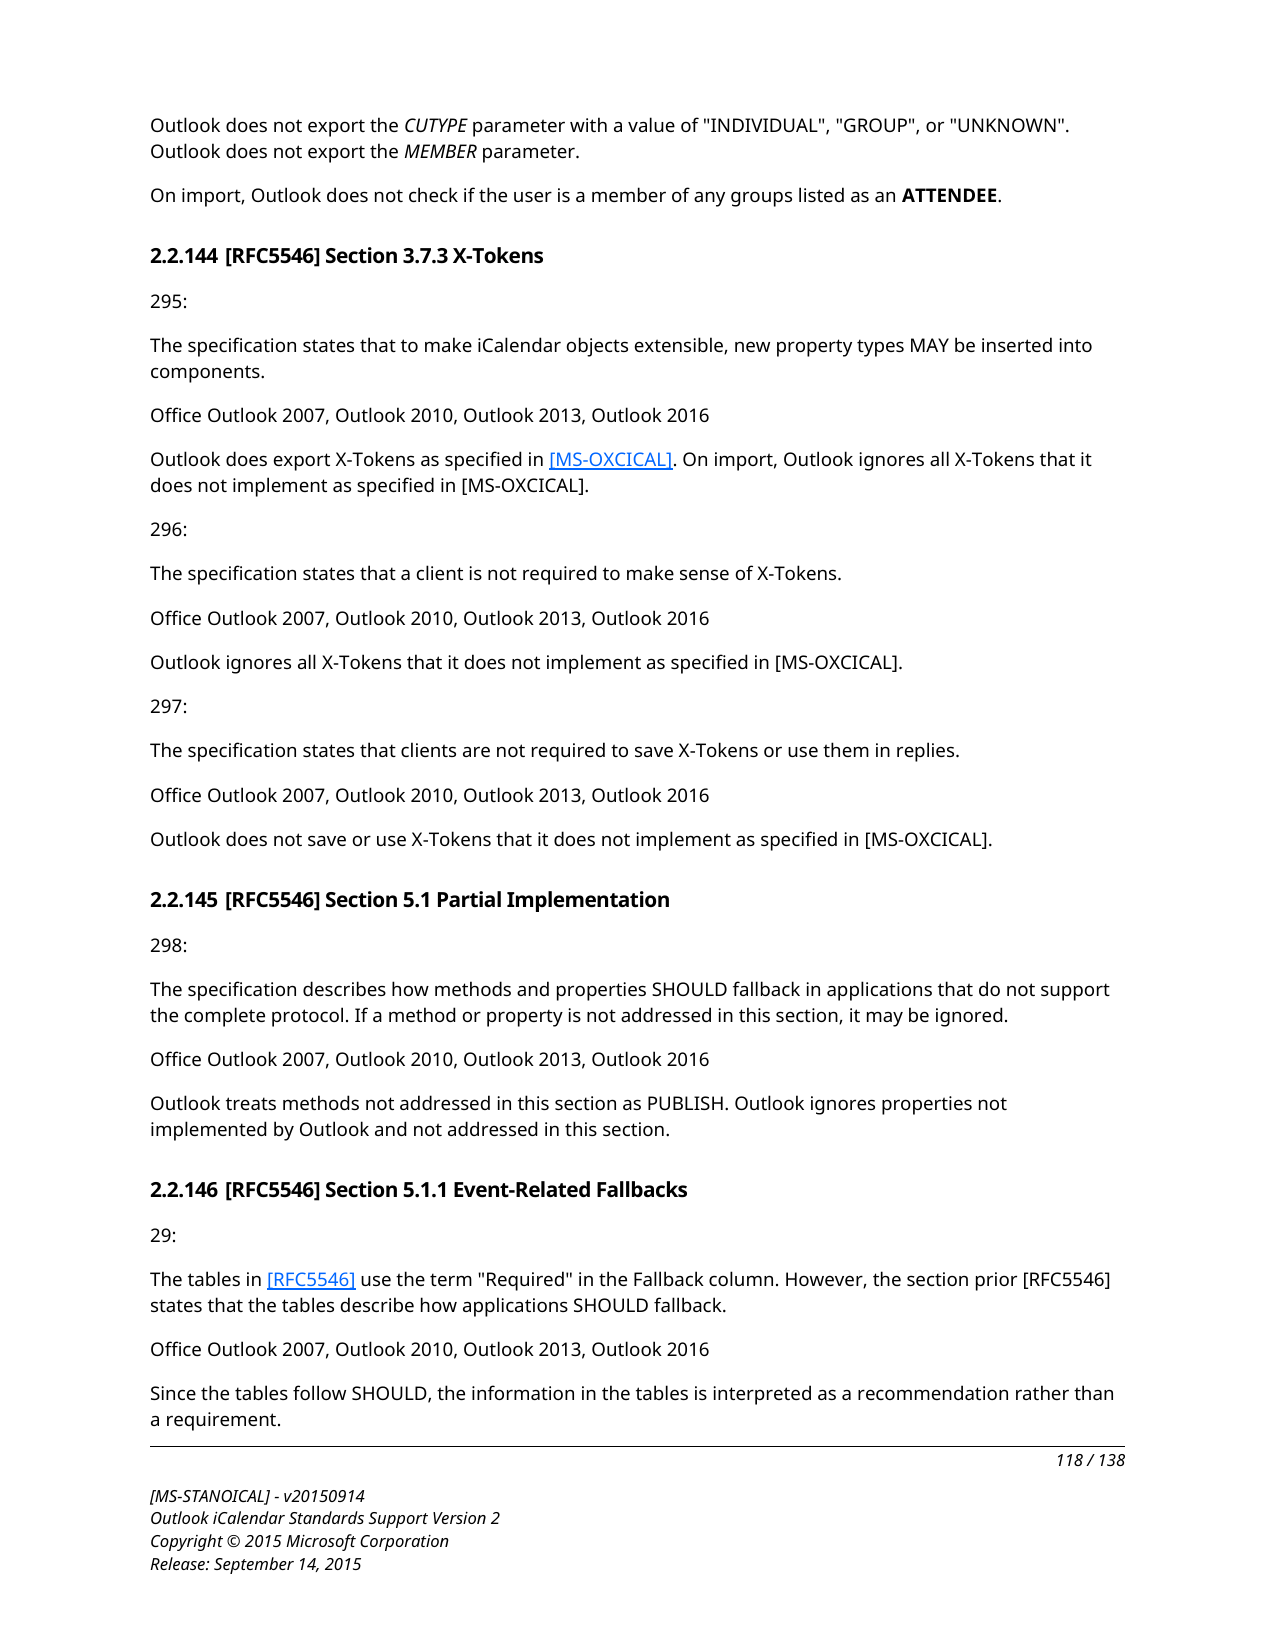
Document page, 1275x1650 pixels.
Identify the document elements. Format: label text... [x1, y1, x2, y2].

text V0298: [150, 932, 1125, 958]
text The specification states that clients are not required to save X-Tokens or use them in replies. [150, 738, 1125, 763]
text The specification states that to make iCalendar objects extensible, new property types MAY be inserted into components. [150, 333, 1125, 384]
text Office Outlook 2007, Outlook 2010, Outlook 2013, Outlook 2016 [150, 1046, 1125, 1072]
text V0296: [150, 516, 1125, 542]
text Outlook treats methods not addressed in this section as PUBLISH. Outlook ignores properties not implemented by Outlook and not addressed in this section. [150, 1091, 1125, 1142]
text Since the tables follow SHOULD, the information in the tables is interpreted as a recommendation rather than a requirement. [150, 1381, 1125, 1432]
text V0295: [150, 288, 1125, 314]
text Outlook does export X-Tokens as specified in [MS-OXCICAL]. On import, Outlook ignores all X-Tokens that it does not implement as specified in [MS-OXCICAL]. [150, 447, 1125, 498]
text Office Outlook 2007, Outlook 2010, Outlook 2013, Outlook 2016 [150, 1336, 1125, 1362]
text Outlook does not save or use X-Tokens that it does not implement as specified in [MS-OXCICAL]. [150, 826, 1125, 852]
text C0029: [150, 1222, 1125, 1248]
text The tables in [RFC5546] use the term "Required" in the Fallback column. However, the section prior [RFC5546] states that the tables describe how applications SHOULD fallback. [150, 1267, 1125, 1318]
subtitle [RFC5546] Section 3.7.3 X-Tokens [150, 241, 1125, 269]
text The specification describes how methods and properties SHOULD fallback in applications that do not support the complete protocol. If a method or property is not addressed in this section, it may be ignored. [150, 977, 1125, 1028]
text Office Outlook 2007, Outlook 2010, Outlook 2013, Outlook 2016 [150, 605, 1125, 631]
text Office Outlook 2007, Outlook 2010, Outlook 2013, Outlook 2016 [150, 782, 1125, 808]
subtitle [RFC5546] Section 5.1 Partial Implementation [150, 885, 1125, 914]
text Outlook does not export the CUTYPE parameter with a value of "INDIVIDUAL", "GROUP", or "UNKNOWN". Outlook does not export the MEMBER parameter. [150, 112, 1125, 163]
text Office Outlook 2007, Outlook 2010, Outlook 2013, Outlook 2016 [150, 402, 1125, 428]
subtitle [RFC5546] Section 5.1.1 Event-Related Fallbacks [150, 1175, 1125, 1203]
text V0297: [150, 693, 1125, 719]
text Outlook ignores all X-Tokens that it does not implement as specified in [MS-OXCICAL]. [150, 649, 1125, 675]
text On import, Outlook does not check if the user is a member of any groups listed as an ATTENDEE. [150, 182, 1125, 208]
text The specification states that a client is not required to make sense of X-Tokens. [150, 561, 1125, 586]
